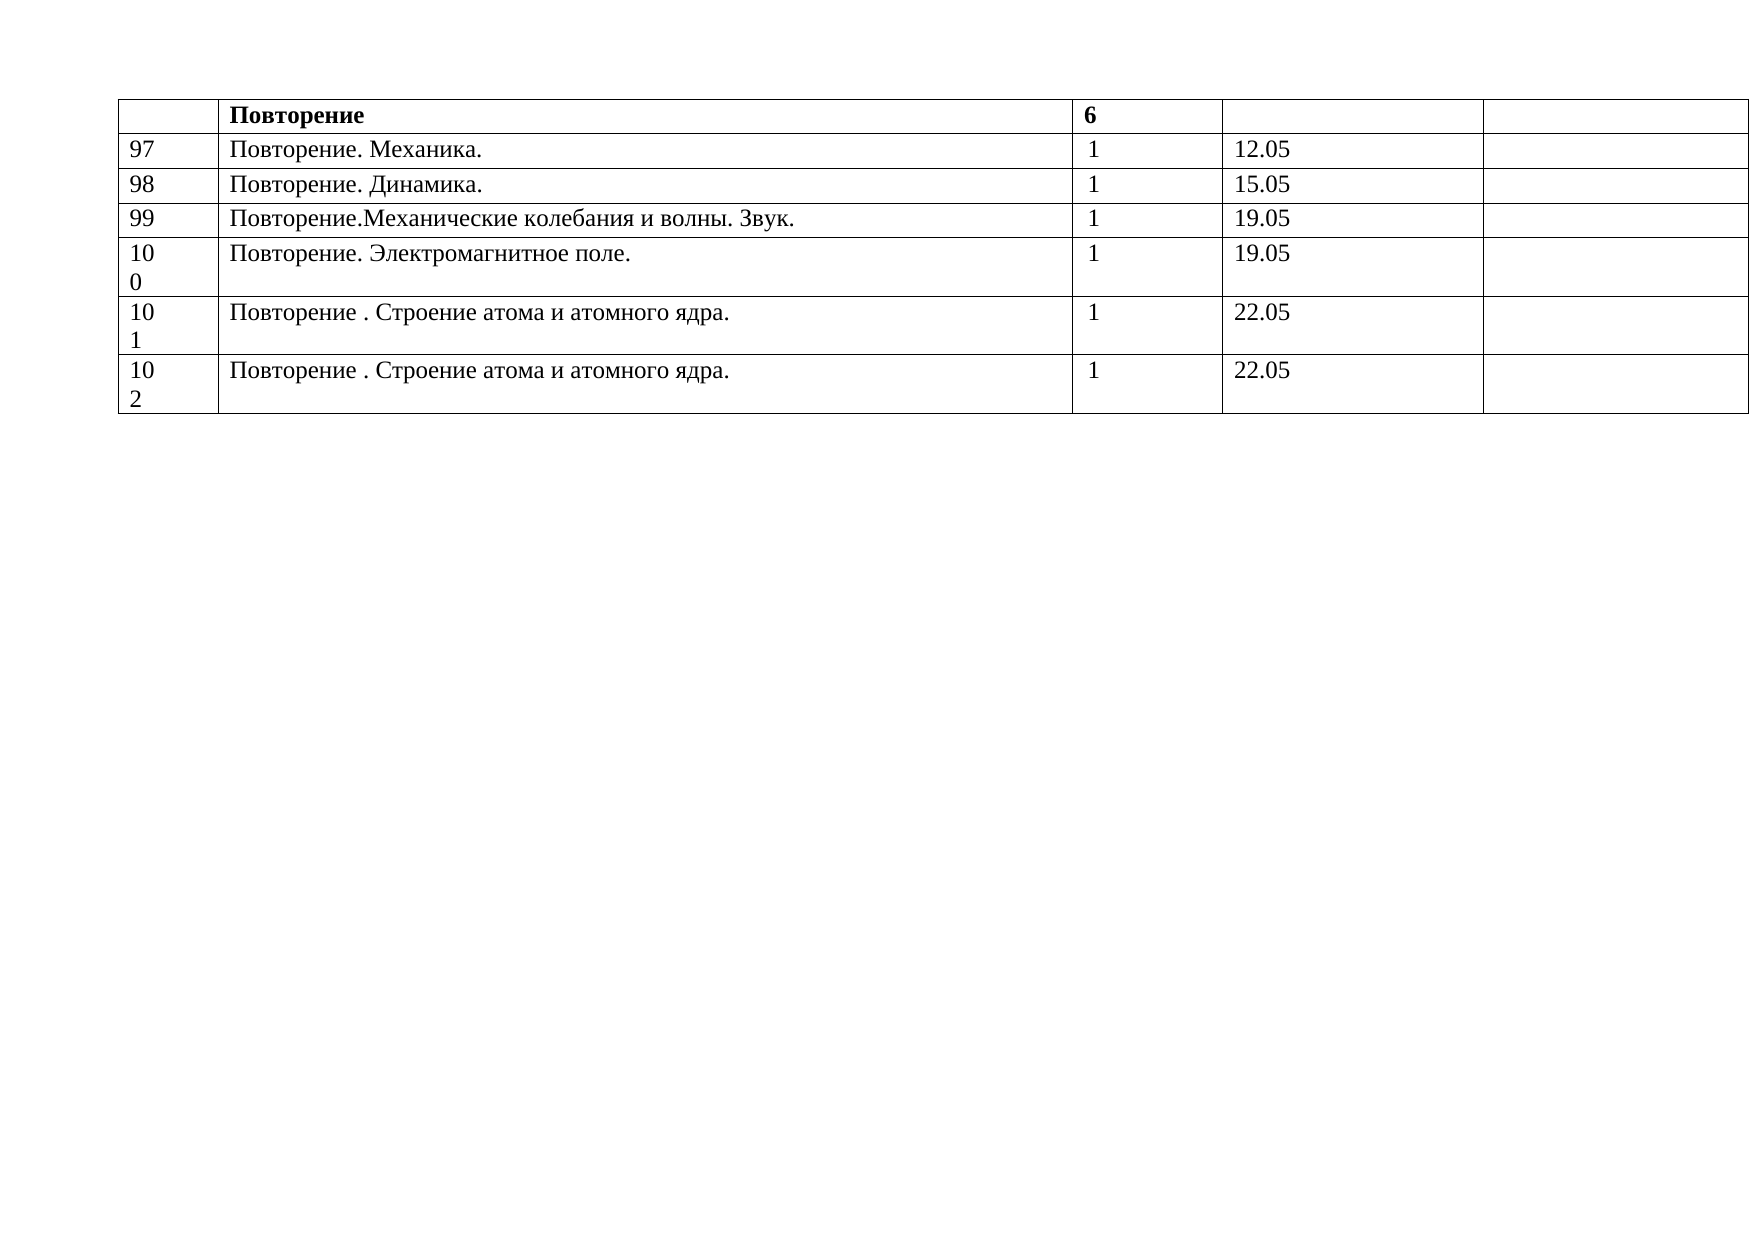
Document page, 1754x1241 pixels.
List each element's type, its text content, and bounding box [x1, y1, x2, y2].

table_cell 102 [119, 355, 218, 413]
table_cell 1 [1073, 169, 1222, 202]
table_cell [1484, 355, 1748, 413]
table_cell 6 [1073, 100, 1222, 133]
table_cell 1 [1073, 134, 1222, 168]
table_cell [1484, 204, 1748, 237]
table_cell 15.05 [1223, 169, 1483, 202]
table_cell 98 [119, 169, 218, 202]
table_cell 1 [1073, 355, 1222, 413]
table_cell Повторение. Динамика. [219, 169, 1072, 202]
table_cell 19.05 [1223, 238, 1483, 296]
table_cell 22.05 [1223, 297, 1483, 354]
table_cell 12.05 [1223, 134, 1483, 168]
table_cell Повторение. Электромагнитное поле. [219, 238, 1072, 296]
table_cell 22.05 [1223, 355, 1483, 413]
table_cell 99 [119, 204, 218, 237]
table_cell 100 [119, 238, 218, 296]
table_cell Повторение . Строение атома и атомного ядра. [219, 355, 1072, 413]
table_cell [1484, 238, 1748, 296]
table_cell [1223, 100, 1483, 133]
table_cell [119, 100, 218, 133]
table_cell 1 [1073, 297, 1222, 354]
table_cell [1484, 297, 1748, 354]
table_cell Повторение.Механические колебания и волны. Звук. [219, 204, 1072, 237]
table_cell 1 [1073, 238, 1222, 296]
table_cell 101 [119, 297, 218, 354]
table_cell Повторение. Механика. [219, 134, 1072, 168]
table_cell 1 [1073, 204, 1222, 237]
table_cell Повторение [219, 100, 1072, 133]
table_cell [1484, 134, 1748, 168]
table_cell 97 [119, 134, 218, 168]
table_cell [1484, 100, 1748, 133]
table_cell [1484, 169, 1748, 202]
table_cell Повторение . Строение атома и атомного ядра. [219, 297, 1072, 354]
table_cell 19.05 [1223, 204, 1483, 237]
